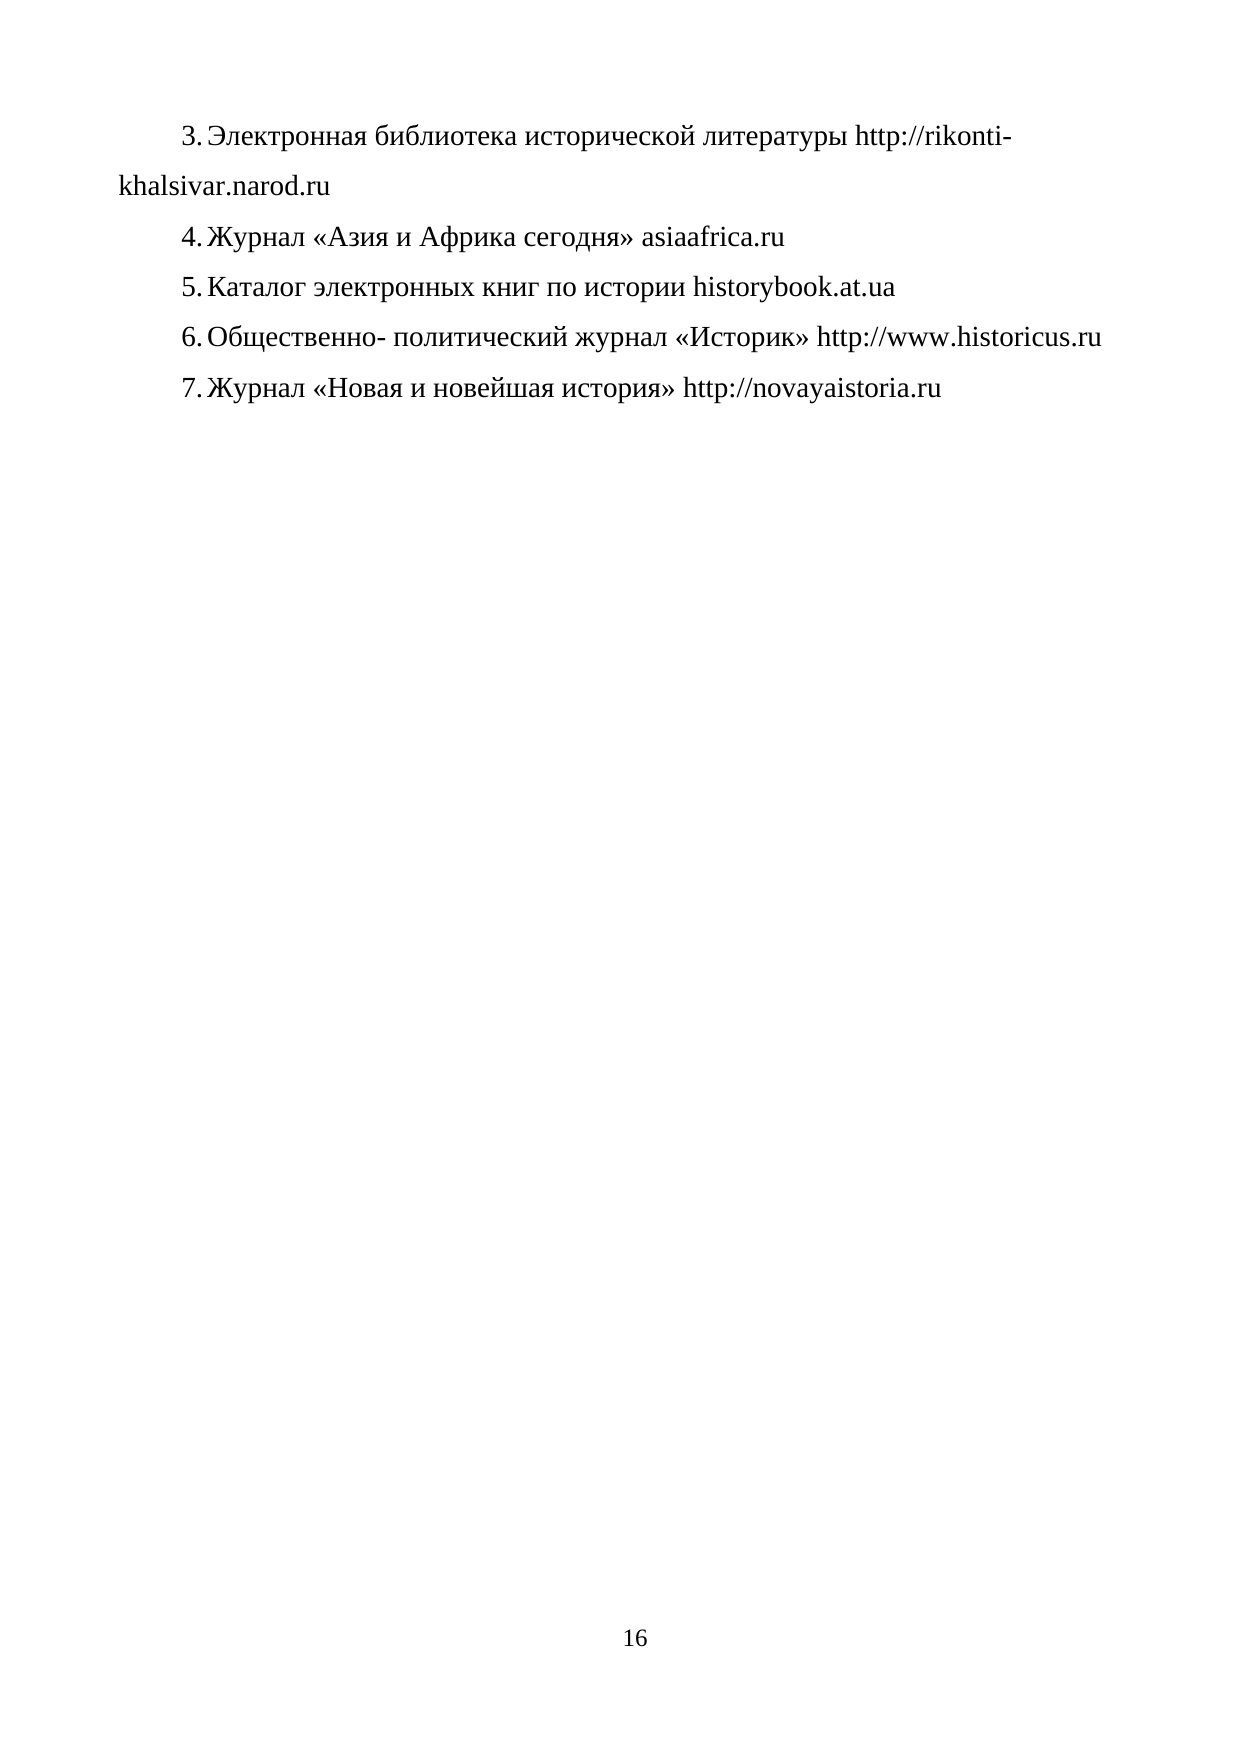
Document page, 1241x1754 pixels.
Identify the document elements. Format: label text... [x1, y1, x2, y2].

list Журнал «Азия и Африка сегодня» asiaafrica.ru [118, 219, 1152, 252]
list Общественно- политический журнал «Историк» http://www.historicus.ru [118, 319, 1152, 353]
list Журнал «Новая и новейшая история» http://novayaistoria.ru [118, 370, 1152, 403]
list Каталог электронных книг по истории historybook.at.ua [118, 269, 1152, 303]
list Электронная библиотека исторической литературы http://rikonti-khalsivar.narod.ru [118, 118, 1152, 202]
